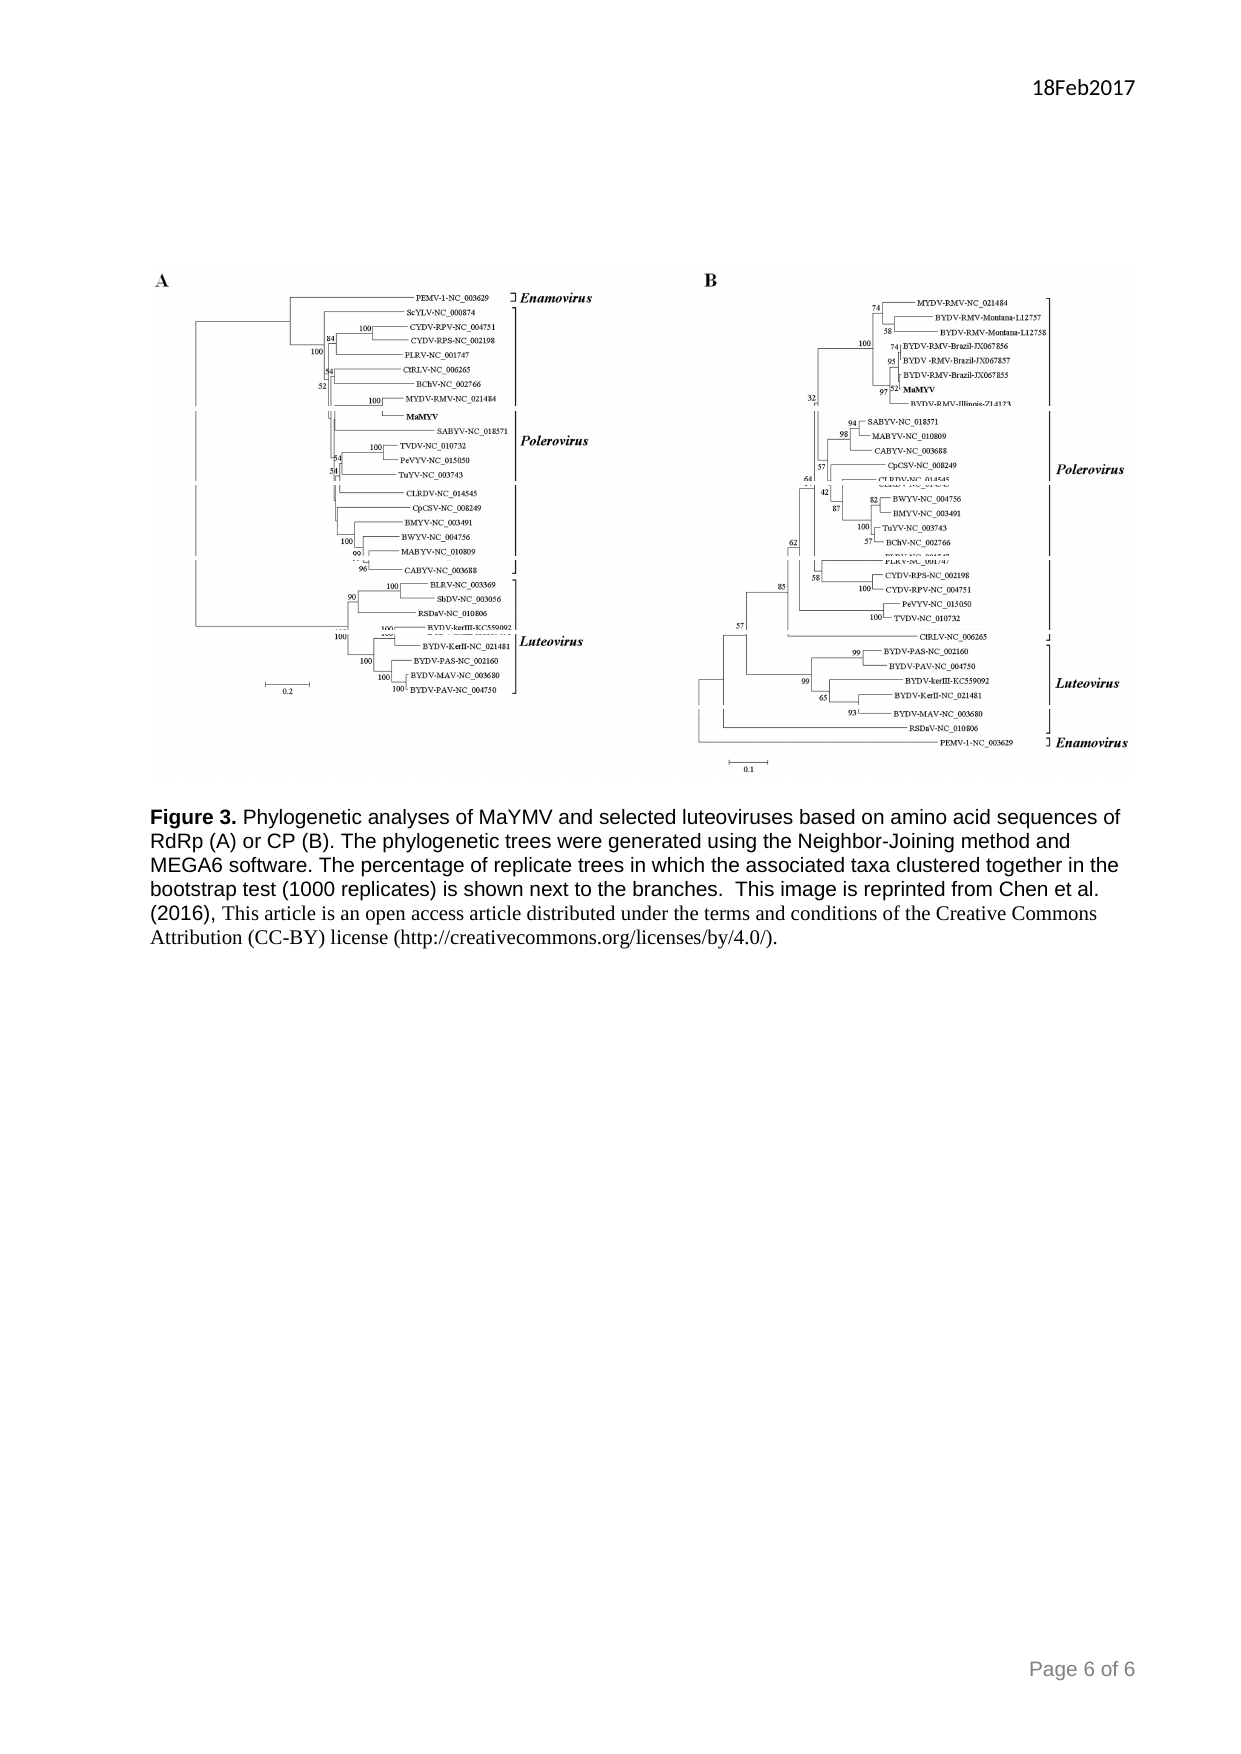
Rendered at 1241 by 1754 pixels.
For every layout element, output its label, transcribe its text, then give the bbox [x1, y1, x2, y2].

text Figure 3. Phylogenetic analyses of MaYMV and selected luteoviruses based on amino acid sequences of RdRp (A) or CP (B). The phylogenetic trees were generated using the Neighbor-Joining method and MEGA6 software. The percentage of replicate trees in which the associated taxa clustered together in the bootstrap test (1000 replicates) is shown next to the branches. This image is reprinted from Chen et al. (2016), This article is an open access article distributed under the terms and conditions of the Creative Commons Attribution (CC-BY) license (http://creativecommons.org/licenses/by/4.0/). [150, 805, 1135, 949]
